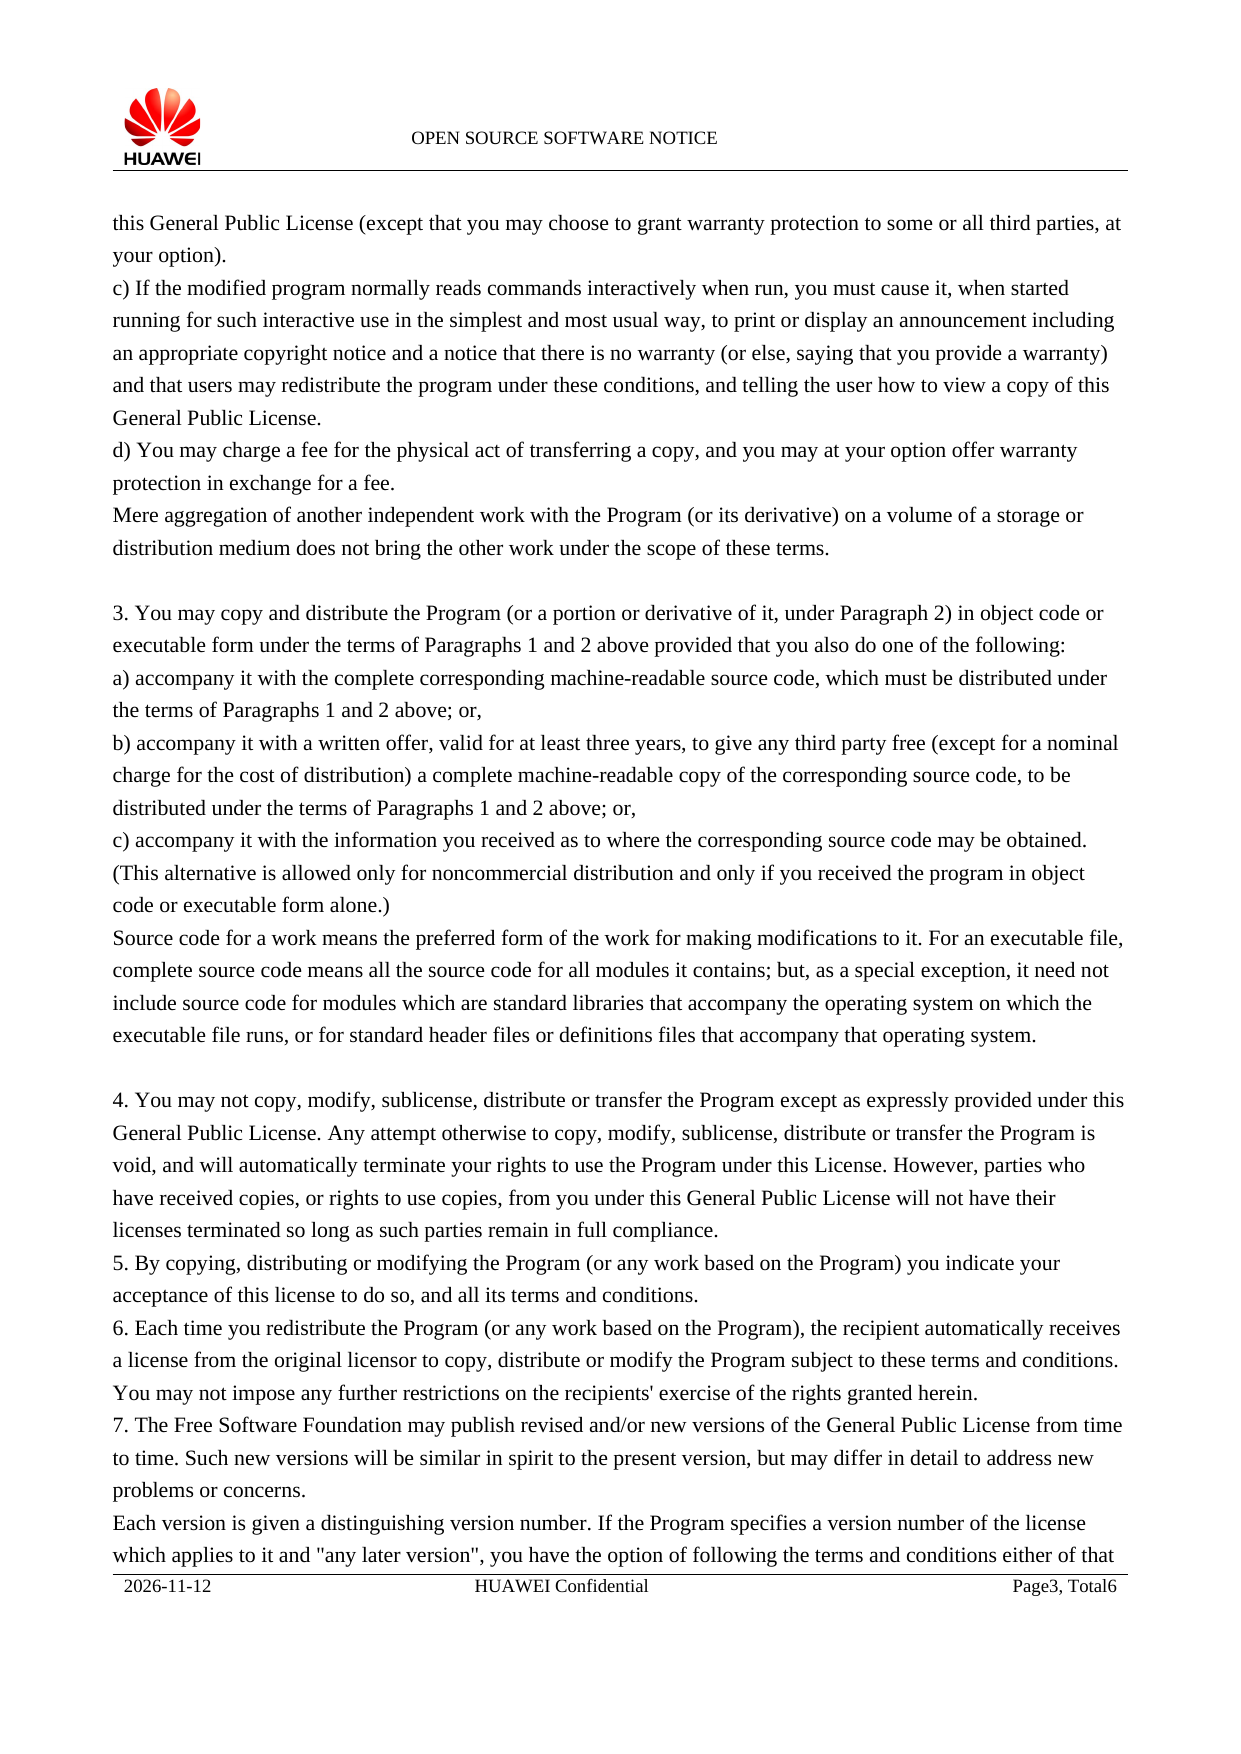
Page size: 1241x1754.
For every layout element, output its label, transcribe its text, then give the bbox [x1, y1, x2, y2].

text 4. You may not copy, modify, sublicense, distribute or transfer the Program except as expressly provided under this General Public License. Any attempt otherwise to copy, modify, sublicense, distribute or transfer the Program is void, and will automatically terminate your rights to use the Program under this License. However, parties who have received copies, or rights to use copies, from you under this General Public License will not have their licenses terminated so long as such parties remain in full compliance. [112, 1084, 1128, 1246]
picture [124, 88, 201, 165]
text Mere aggregation of another independent work with the Program (or its derivative) on a volume of a storage or distribution medium does not bring the other work under the scope of these terms. [112, 499, 1128, 564]
text d) You may charge a fee for the physical act of transferring a copy, and you may at your option offer warranty protection in exchange for a fee. [112, 434, 1128, 499]
text 5. By copying, distributing or modifying the Program (or any work based on the Program) you indicate your acceptance of this license to do so, and all its terms and conditions. [112, 1246, 1128, 1311]
text 3. You may copy and distribute the Program (or a portion or derivative of it, under Paragraph 2) in object code or executable form under the terms of Paragraphs 1 and 2 above provided that you also do one of the following: [112, 596, 1128, 661]
text c) If the modified program normally reads commands interactively when run, you must cause it, when started running for such interactive use in the simplest and most usual way, to print or display an announcement including an appropriate copyright notice and a notice that there is no warranty (or else, saying that you provide a warranty) and that users may redistribute the program under these conditions, and telling the user how to view a copy of this General Public License. [112, 271, 1128, 434]
text Source code for a work means the preferred form of the work for making modifications to it. For an executable file, complete source code means all the source code for all modules it contains; but, as a special exception, it need not include source code for modules which are standard libraries that accompany the operating system on which the executable file runs, or for standard header files or definitions files that accompany that operating system. [112, 921, 1128, 1051]
text 7. The Free Software Foundation may publish revised and/or new versions of the General Public License from time to time. Such new versions will be similar in spirit to the present version, but may differ in detail to address new problems or concerns. [112, 1409, 1128, 1506]
text 6. Each time you redistribute the Program (or any work based on the Program), the recipient automatically receives a license from the original licensor to copy, distribute or modify the Program subject to these terms and conditions. You may not impose any further restrictions on the recipients' exercise of the rights granted herein. [112, 1311, 1128, 1409]
text b) accompany it with a written offer, valid for at least three years, to give any third party free (except for a nominal charge for the cost of distribution) a complete machine-readable copy of the corresponding source code, to be distributed under the terms of Paragraphs 1 and 2 above; or, [112, 726, 1128, 824]
text c) accompany it with the information you received as to where the corresponding source code may be obtained. (This alternative is allowed only for noncommercial distribution and only if you received the program in object code or executable form alone.) [112, 824, 1128, 921]
text a) accompany it with the complete corresponding machine-readable source code, which must be distributed under the terms of Paragraphs 1 and 2 above; or, [112, 661, 1128, 726]
